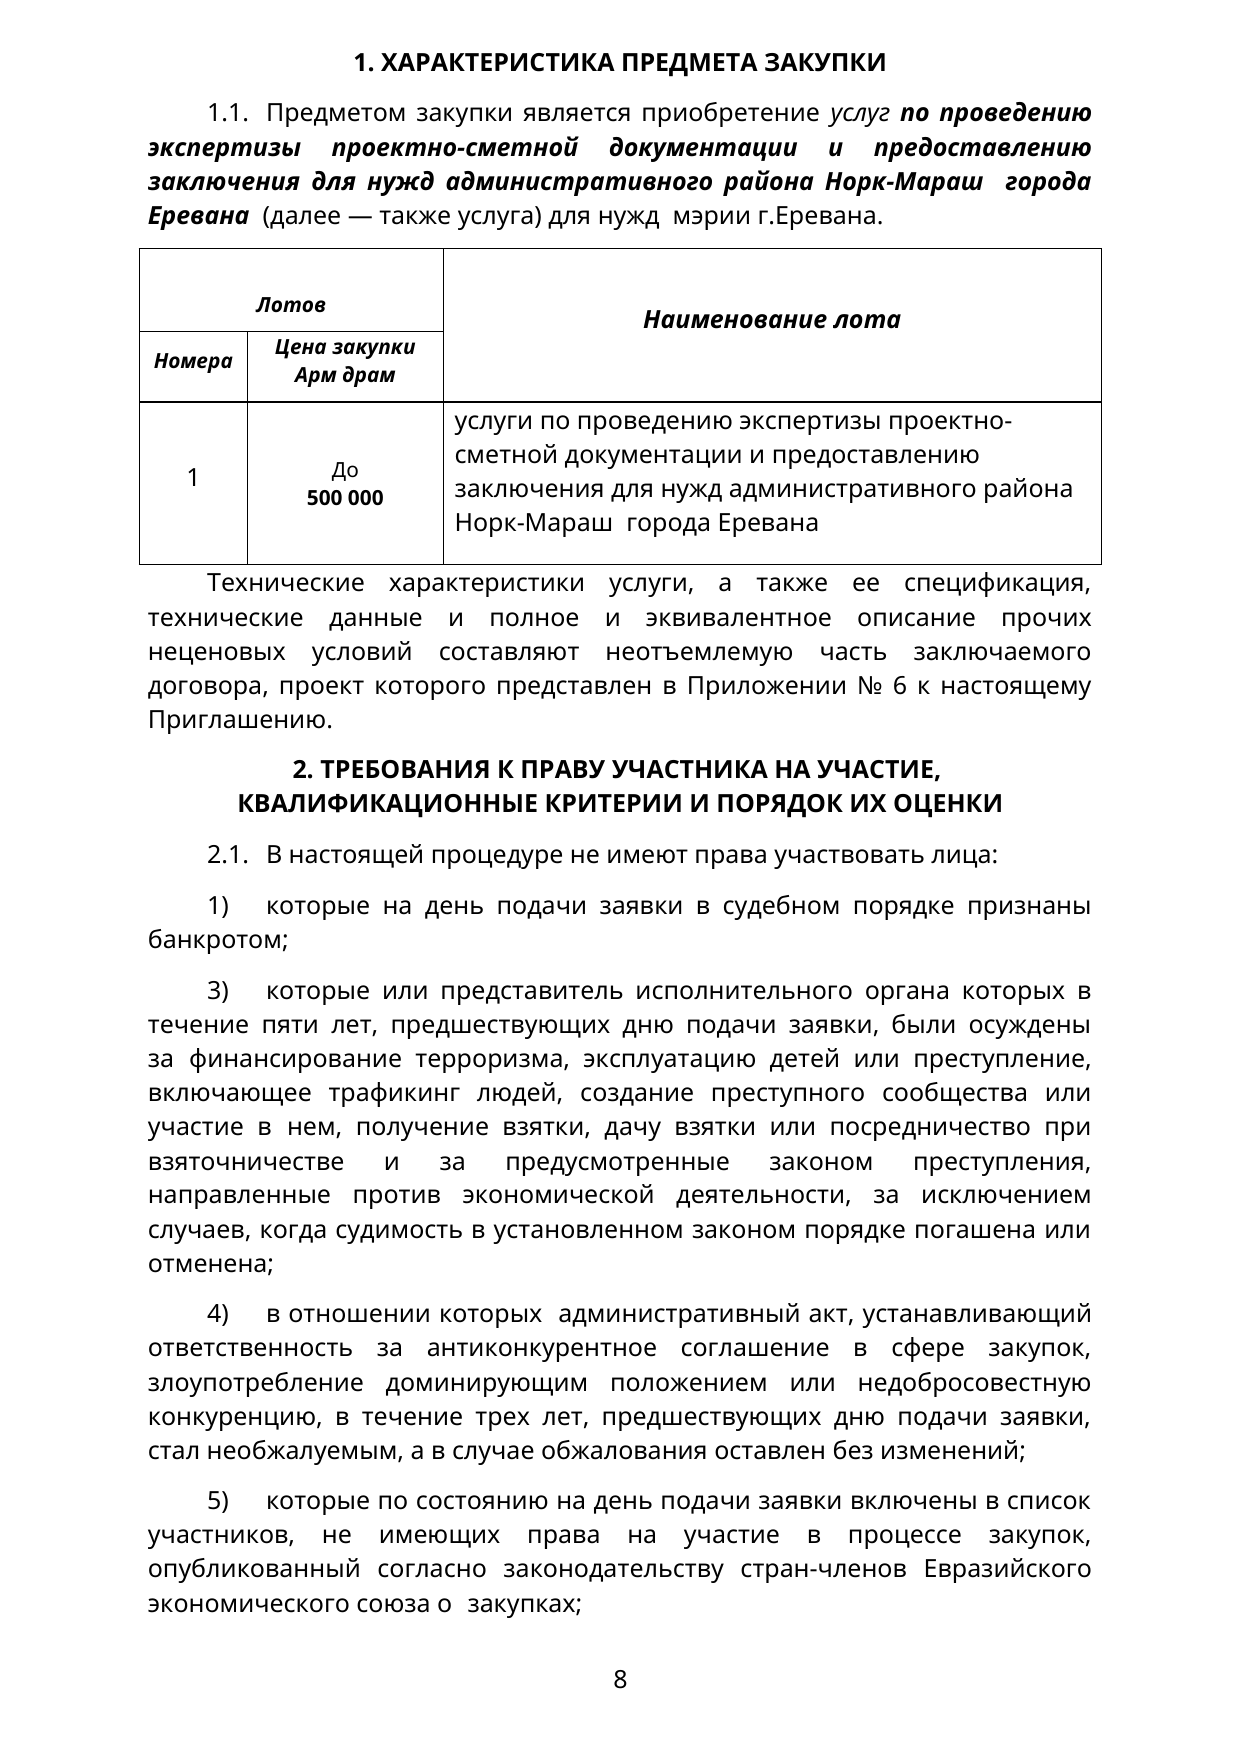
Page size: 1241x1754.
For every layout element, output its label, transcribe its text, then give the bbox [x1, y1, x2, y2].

text 4) в отношении которых административный акт, устанавливающий ответственность за антиконкурентное соглашение в сфере закупок, злоупотребление доминирующим положением или недобросовестную конкуренцию, в течение трех лет, предшествующих дню подачи заявки, стал необжалуемым, а в случае обжалования оставлен без изменений; [148, 1296, 1092, 1466]
text Технические характеристики услуги, а также ее спецификация, технические данные и полное и эквивалентное описание прочих неценовых условий составляют неотъемлемую часть заключаемого договора, проект которого представлен в Приложении № 6 к настоящему Приглашению. [148, 565, 1092, 735]
table_header Лотов [140, 249, 443, 331]
subtitle 1.1. Предметом закупки является приобретение услуг по проведению экспертизы проектно-сметной документации и предоставлению заключения для нужд административного района Норк-Мараш города Еревана (далее — также услуга) для нужд мэрии г.Еревана. [148, 95, 1092, 231]
text 1. ХАРАКТЕРИСТИКА ПРЕДМЕТА ЗАКУПКИ [148, 44, 1092, 78]
table_cell 1 [140, 403, 247, 564]
table_cell Номера [140, 332, 247, 401]
table_header Наименование лота [444, 249, 1101, 401]
table_cell Цена закупки Арм драм [248, 332, 443, 401]
text 2. ТРЕБОВАНИЯ К ПРАВУ УЧАСТНИКА НА УЧАСТИЕ, КВАЛИФИКАЦИОННЫЕ КРИТЕРИИ И ПОРЯДОК ИХ ОЦЕНКИ [148, 752, 1092, 820]
table_cell услуги по проведению экспертизы проектно-сметной документации и предоставлению заключения для нужд административного района Норк-Мараш города Еревана [444, 403, 1101, 564]
text 3) которые или представитель исполнительного органа которых в течение пяти лет, предшествующих дню подачи заявки, были осуждены за финансирование терроризма, эксплуатацию детей или преступление, включающее трафикинг людей, создание преступного сообщества или участие в нем, получение взятки, дачу взятки или посредничество при взяточничестве и за предусмотренные законом преступления, направленные против экономической деятельности, за исключением случаев, когда судимость в установленном законом порядке погашена или отменена; [148, 972, 1092, 1279]
text 5) которые по состоянию на день подачи заявки включены в список участников, не имеющих права на участие в процессе закупок, опубликованный согласно законодательству стран-членов Евразийского экономического союза о закупках; [148, 1483, 1092, 1619]
text 2.1. В настоящей процедуре не имеют права участвовать лица: [148, 837, 1092, 871]
table_cell До 500 000 [248, 403, 443, 564]
text 1) которые на день подачи заявки в судебном порядке признаны банкротом; [148, 888, 1092, 956]
